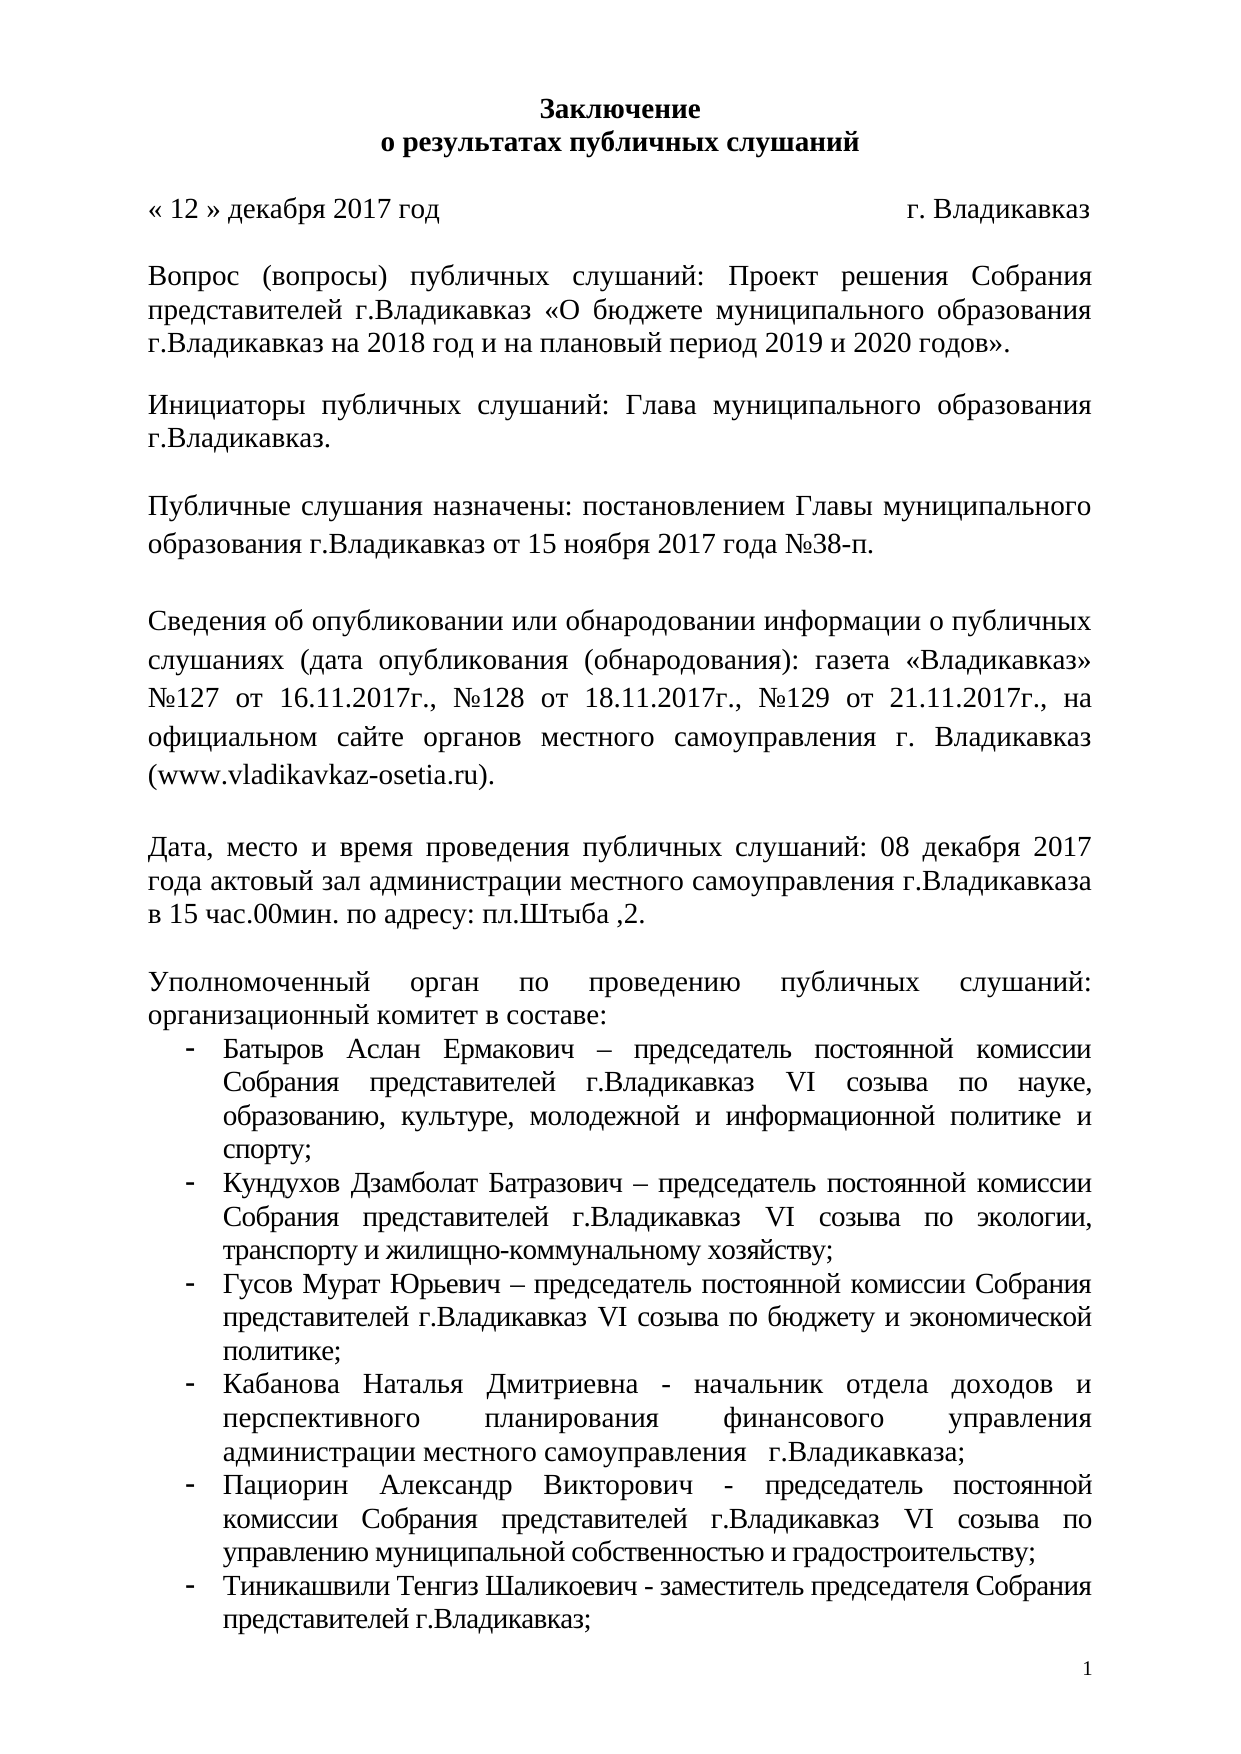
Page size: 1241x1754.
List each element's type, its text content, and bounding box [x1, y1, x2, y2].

list Кундухов Дзамболат Батразович – председатель постоянной комиссии Собрания представителей г.Владикавказ VI созыва по экологии, транспорту и жилищно-коммунальному хозяйству; [185, 1165, 1092, 1266]
text Сведения об опубликовании или обнародовании информации о публичных слушаниях (дата опубликования (обнародования): газета «Владикавказ» №127 от 16.11.2017г., №128 от 18.11.2017г., №129 от 21.11.2017г., на официальном сайте органов местного самоуправления г. Владикавказ (www.vladikavkaz-osetia.ru). [148, 603, 1092, 791]
text о результатах публичных слушаний [148, 124, 1092, 158]
text Уполномоченный орган по проведению публичных слушаний: организационный комитет в составе: [148, 964, 1092, 1031]
list Гусов Мурат Юрьевич – председатель постоянной комиссии Собрания представителей г.Владикавказ VI созыва по бюджету и экономической политике; [185, 1266, 1092, 1367]
text Заключение [148, 91, 1092, 124]
list Батыров Аслан Ермакович – председатель постоянной комиссии Собрания представителей г.Владикавказ VI созыва по науке, образованию, культуре, молодежной и информационной политике и спорту; [185, 1031, 1092, 1165]
text « 12 » декабря 2017 год г. Владикавказ [148, 191, 1092, 225]
list Тиникашвили Тенгиз Шаликоевич - заместитель председателя Собрания представителей г.Владикавказ; [185, 1568, 1092, 1635]
text Инициаторы публичных слушаний: Глава муниципального образования г.Владикавказ. [148, 387, 1092, 454]
list Кабанова Наталья Дмитриевна - начальник отдела доходов и перспективного планирования финансового управления администрации местного самоуправления г.Владикавказа; [185, 1367, 1092, 1467]
text Дата, место и время проведения публичных слушаний: 08 декабря 2017 года актовый зал администрации местного самоуправления г.Владикавказа в 15 час.00мин. по адресу: пл.Штыба ,2. [148, 829, 1092, 930]
text Вопрос (вопросы) публичных слушаний: Проект решения Собрания представителей г.Владикавказ «О бюджете муниципального образования г.Владикавказ на 2018 год и на плановый период 2019 и 2020 годов». [148, 258, 1092, 359]
text Публичные слушания назначены: постановлением Главы муниципального образования г.Владикавказ от 15 ноября 2017 года №38-п. [148, 488, 1092, 560]
list Пациорин Александр Викторович - председатель постоянной комиссии Собрания представителей г.Владикавказ VI созыва по управлению муниципальной собственностью и градостроительству; [185, 1467, 1092, 1568]
